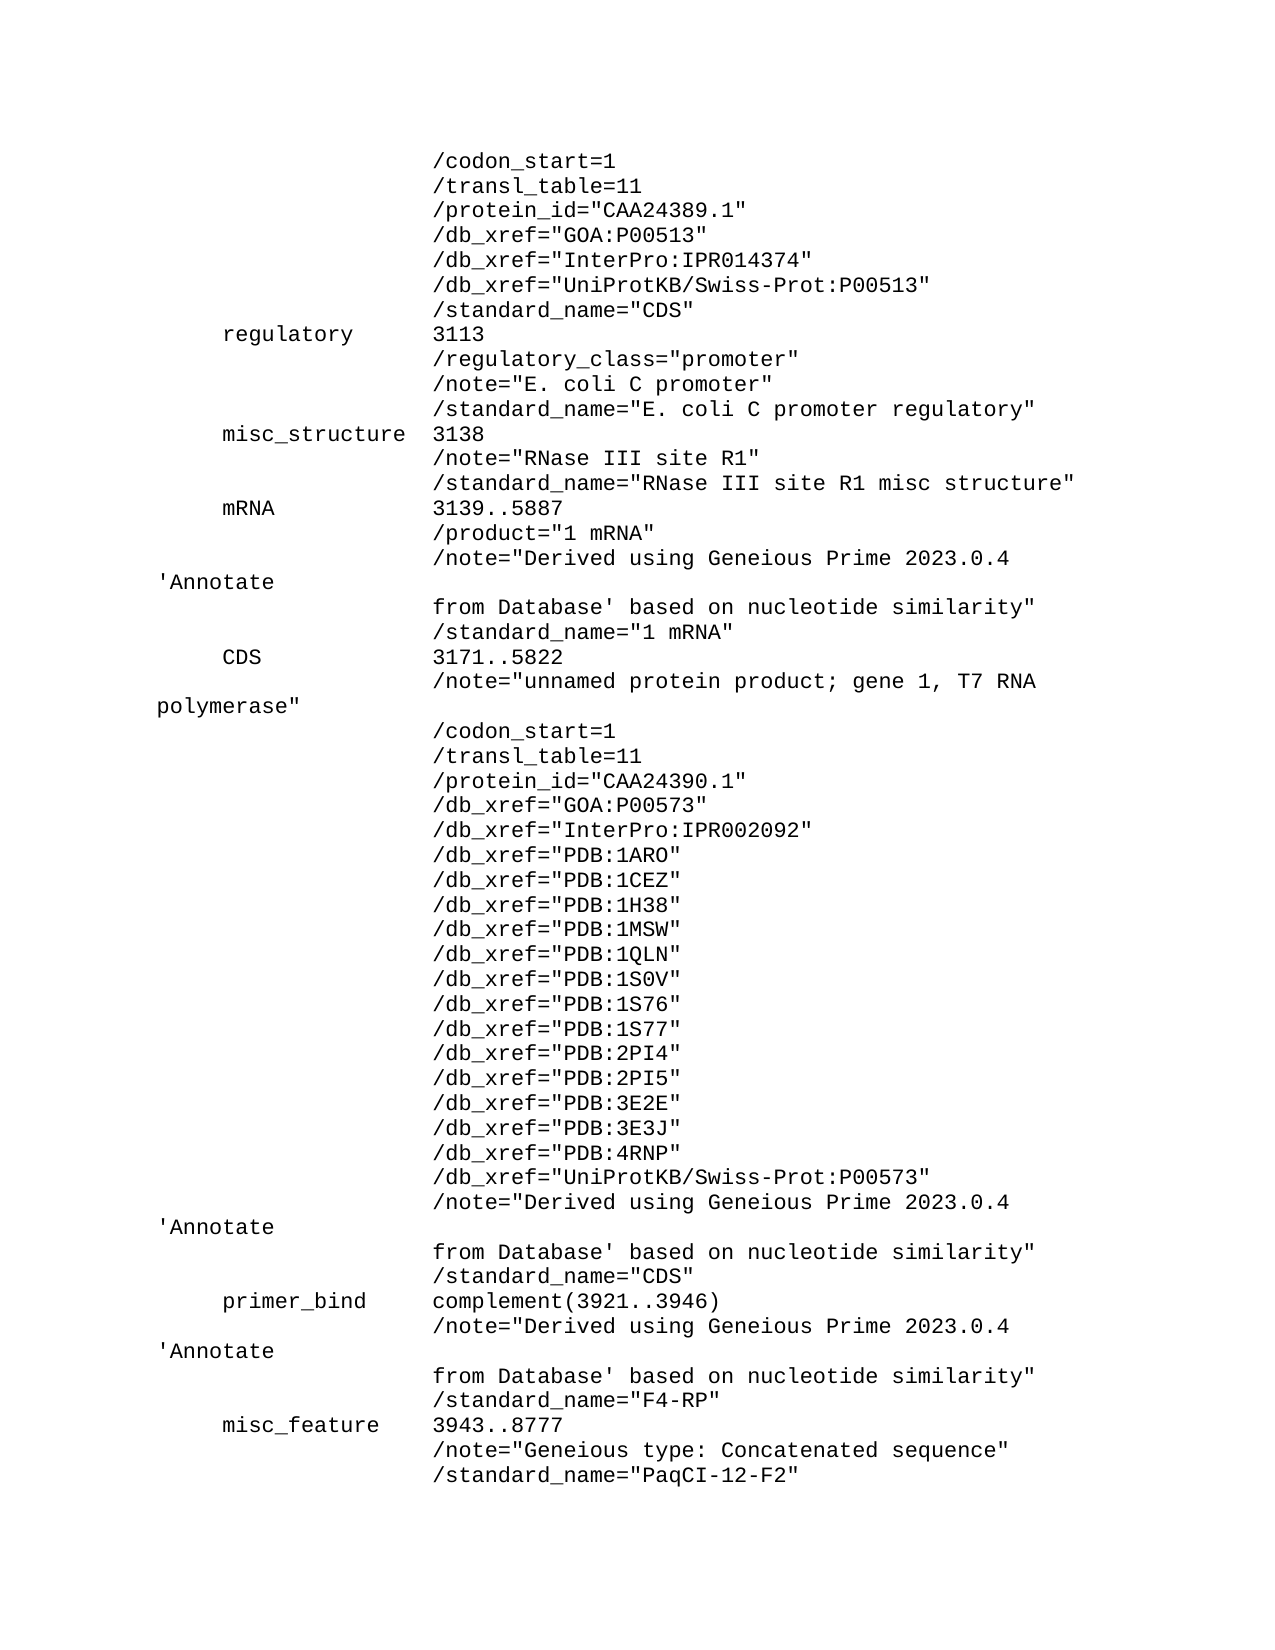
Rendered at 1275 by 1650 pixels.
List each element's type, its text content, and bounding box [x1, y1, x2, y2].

text /note="Derived using Geneious Prime 2023.0.4 'Annotate [156, 547, 1118, 596]
text misc_structure 3138 [156, 423, 1118, 447]
text /db_xref="PDB:3E2E" [156, 1092, 1118, 1117]
text /db_xref="GOA:P00573" [156, 794, 1118, 819]
text from Database' based on nucleotide similarity" [156, 1241, 1118, 1266]
text /product="1 mRNA" [156, 522, 1118, 547]
text regulatory 3113 [156, 323, 1118, 348]
text /note="Derived using Geneious Prime 2023.0.4 'Annotate [156, 1315, 1118, 1365]
text /db_xref="PDB:1QLN" [156, 943, 1118, 968]
text from Database' based on nucleotide similarity" [156, 596, 1118, 621]
text /standard_name="1 mRNA" [156, 621, 1118, 646]
text /db_xref="InterPro:IPR014374" [156, 249, 1118, 274]
text /codon_start=1 [156, 720, 1118, 745]
text /db_xref="PDB:4RNP" [156, 1142, 1118, 1166]
text from Database' based on nucleotide similarity" [156, 1365, 1118, 1389]
text /standard_name="E. coli C promoter regulatory" [156, 398, 1118, 423]
text /note="E. coli C promoter" [156, 373, 1118, 398]
text /protein_id="CAA24389.1" [156, 199, 1118, 224]
text /db_xref="GOA:P00513" [156, 224, 1118, 249]
text /db_xref="PDB:1S76" [156, 993, 1118, 1018]
text /note="Geneious type: Concatenated sequence" [156, 1439, 1118, 1464]
text /db_xref="PDB:1CEZ" [156, 869, 1118, 894]
text /note="Derived using Geneious Prime 2023.0.4 'Annotate [156, 1191, 1118, 1241]
text /db_xref="PDB:1S77" [156, 1018, 1118, 1042]
text /standard_name="PaqCI-12-F2" [156, 1464, 1118, 1489]
text /db_xref="PDB:1ARO" [156, 844, 1118, 869]
text /db_xref="PDB:3E3J" [156, 1117, 1118, 1142]
text /db_xref="PDB:2PI4" [156, 1042, 1118, 1067]
text /db_xref="InterPro:IPR002092" [156, 819, 1118, 844]
text /standard_name="CDS" [156, 299, 1118, 323]
text /db_xref="UniProtKB/Swiss-Prot:P00573" [156, 1166, 1118, 1191]
text /db_xref="PDB:1MSW" [156, 918, 1118, 943]
text /protein_id="CAA24390.1" [156, 770, 1118, 794]
text /standard_name="CDS" [156, 1266, 1118, 1290]
text /note="RNase III site R1" [156, 447, 1118, 472]
text mRNA 3139..5887 [156, 497, 1118, 522]
text primer_bind complement(3921..3946) [156, 1290, 1118, 1315]
text CDS 3171..5822 [156, 646, 1118, 671]
text /codon_start=1 [156, 150, 1118, 175]
text /db_xref="UniProtKB/Swiss-Prot:P00513" [156, 274, 1118, 299]
text /standard_name="F4-RP" [156, 1389, 1118, 1414]
text misc_feature 3943..8777 [156, 1414, 1118, 1439]
text /transl_table=11 [156, 745, 1118, 770]
text /db_xref="PDB:2PI5" [156, 1067, 1118, 1092]
text /regulatory_class="promoter" [156, 348, 1118, 373]
text /transl_table=11 [156, 175, 1118, 199]
text /db_xref="PDB:1S0V" [156, 968, 1118, 993]
text /note="unnamed protein product; gene 1, T7 RNA polymerase" [156, 671, 1118, 720]
text /standard_name="RNase III site R1 misc structure" [156, 472, 1118, 497]
text /db_xref="PDB:1H38" [156, 894, 1118, 918]
